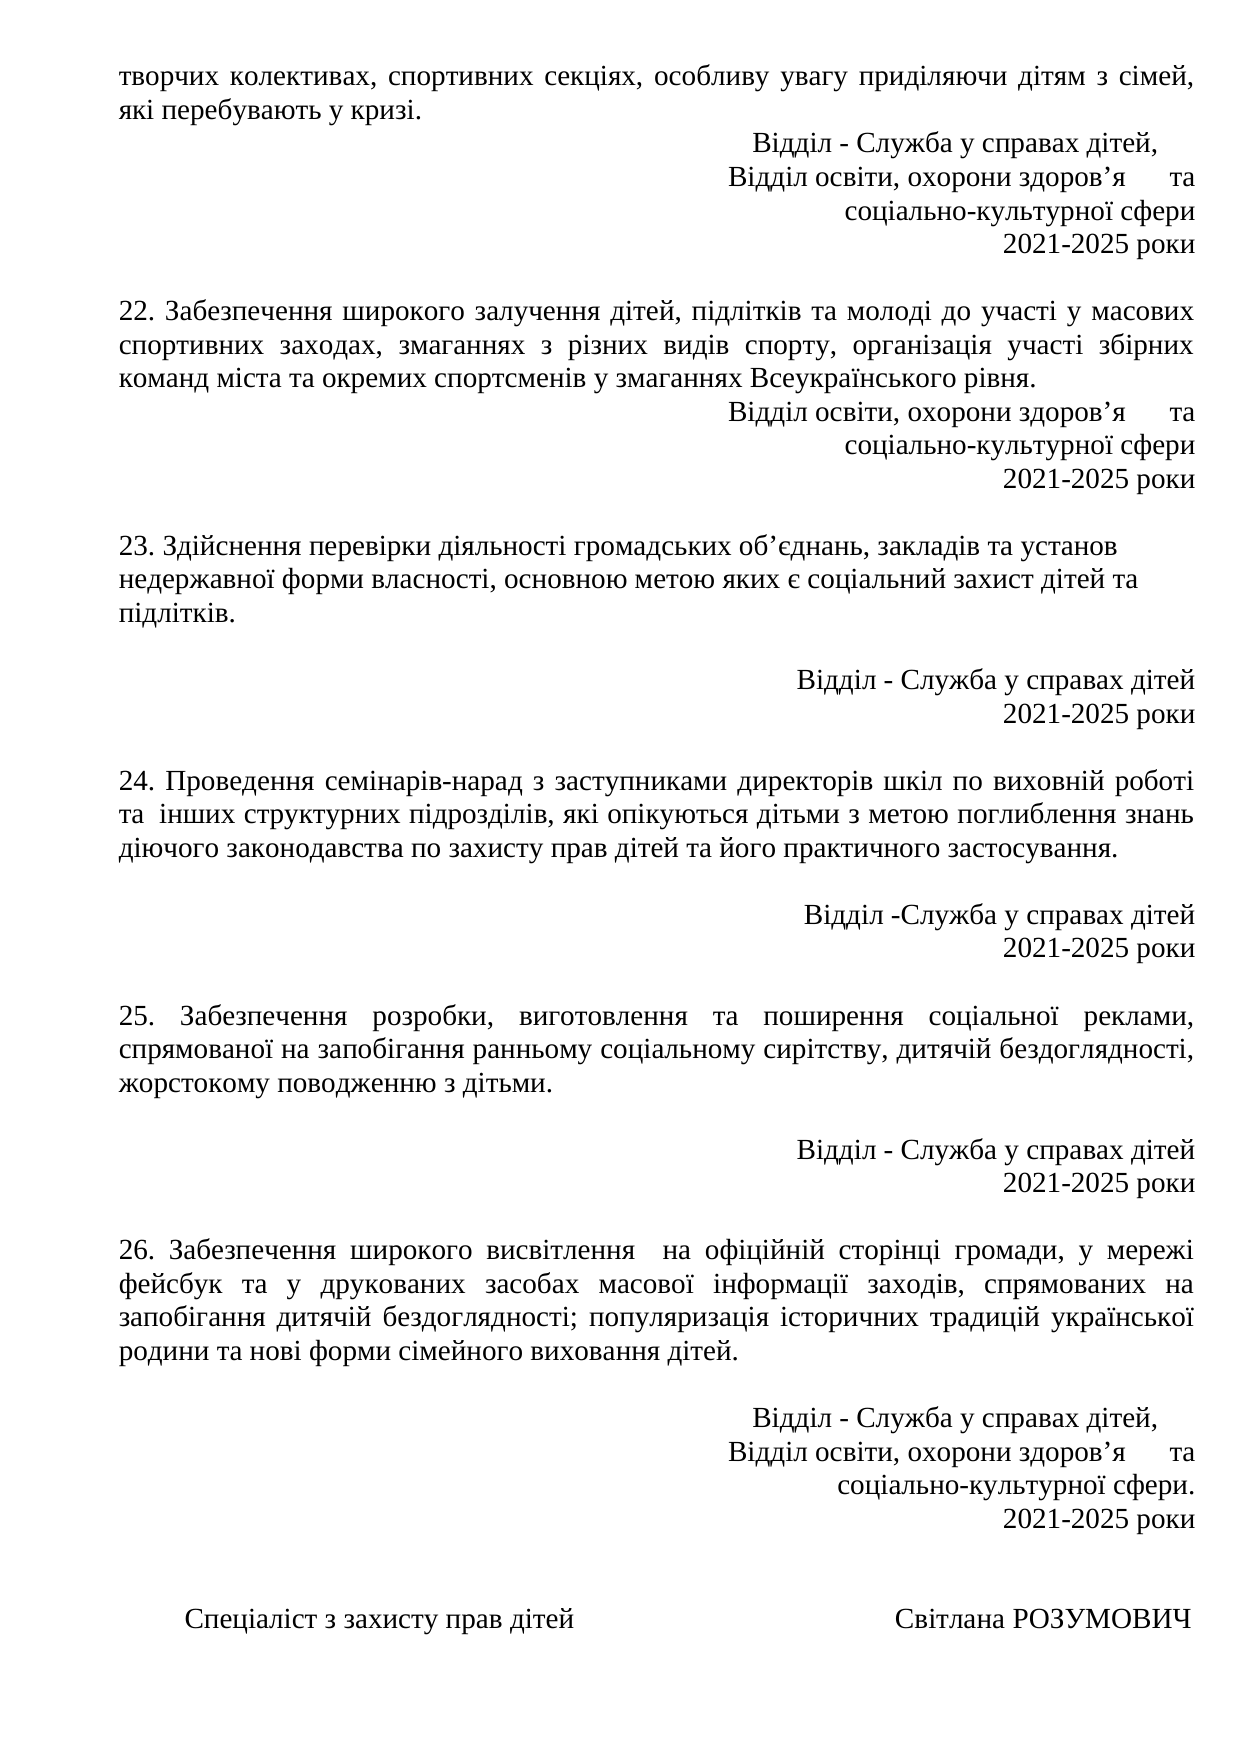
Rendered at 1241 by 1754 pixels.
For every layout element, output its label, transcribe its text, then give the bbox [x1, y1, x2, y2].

text Відділ -Служба у справах дітей [118, 897, 1195, 931]
text 2021-2025 роки [118, 226, 1195, 260]
text 2021-2025 роки [118, 461, 1195, 494]
text 25. Забезпечення розробки, виготовлення та поширення соціальної реклами, спрямованої на запобігання ранньому соціальному сирітству, дитячій бездоглядності, жорстокому поводженню з дітьми. [118, 998, 1195, 1098]
text Відділ - Служба у справах дітей [118, 662, 1195, 696]
text 26. Забезпечення широкого висвітлення на офіційній сторінці громади, у мережі фейсбук та у друкованих засобах масової інформації заходів, спрямованих на запобігання дитячій бездоглядності; популяризація історичних традицій української родини та нові форми сімейного виховання дітей. [118, 1232, 1195, 1367]
text Спеціаліст з захисту прав дітей Світлана РОЗУМОВИЧ [118, 1601, 1195, 1635]
text Відділ освіти, охорони здоров’я та соціально-культурної сфери [635, 394, 1195, 461]
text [118, 58, 1195, 126]
text Відділ - Служба у справах дітей, [561, 126, 1195, 159]
text 2021-2025 роки [118, 696, 1195, 729]
text 23. Здійснення перевірки діяльності громадських об’єднань, закладів та установ недержавної форми власності, основною метою яких є соціальний захист дітей та підлітків. [118, 528, 1195, 629]
text Відділ - Служба у справах дітей, [561, 1400, 1195, 1434]
text 2021-2025 роки [118, 1165, 1195, 1199]
text 22. Забезпечення широкого залучення дітей, підлітків та молоді до участі у масових спортивних заходах, змаганнях з різних видів спорту, організація участі збірних команд міста та окремих спортсменів у змаганнях Всеукраїнського рівня. [118, 293, 1195, 394]
text Відділ освіти, охорони здоров’я та соціально-культурної сфери [635, 159, 1195, 226]
text 2021-2025 роки [118, 931, 1195, 964]
text 24. Проведення семінарів-нарад з заступниками директорів шкіл по виховній роботі та інших структурних підрозділів, які опікуються дітьми з метою поглиблення знань діючого законодавства по захисту прав дітей та його практичного застосування. [118, 763, 1195, 863]
text Відділ освіти, охорони здоров’я та соціально-культурної сфери. [635, 1434, 1195, 1501]
text Відділ - Служба у справах дітей [118, 1132, 1195, 1165]
text 2021-2025 роки [118, 1501, 1195, 1534]
